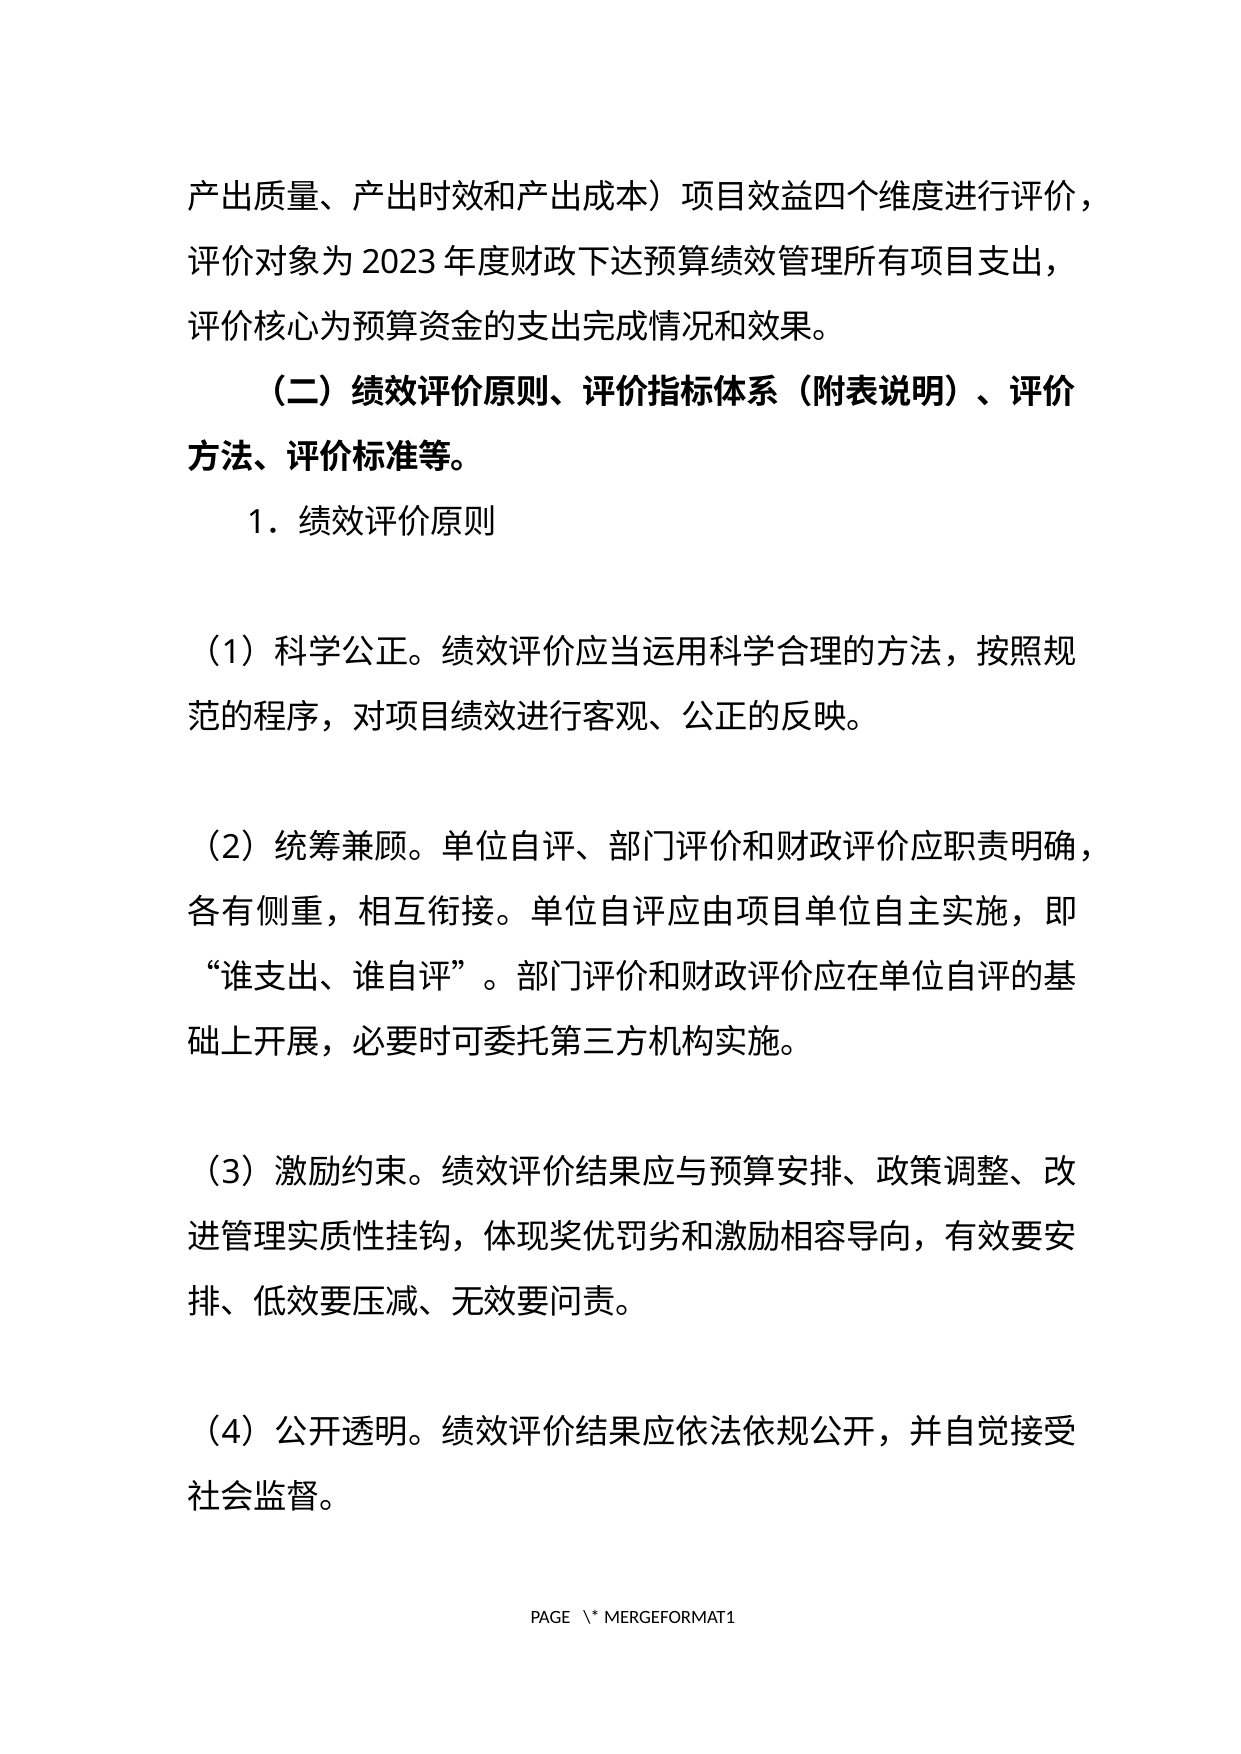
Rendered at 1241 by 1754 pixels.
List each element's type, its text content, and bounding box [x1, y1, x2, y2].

text （二）绩效评价原则、评价指标体系（附表说明）、评价方法、评价标准等。 [187, 357, 1078, 487]
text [187, 487, 1078, 1527]
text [187, 162, 1078, 357]
